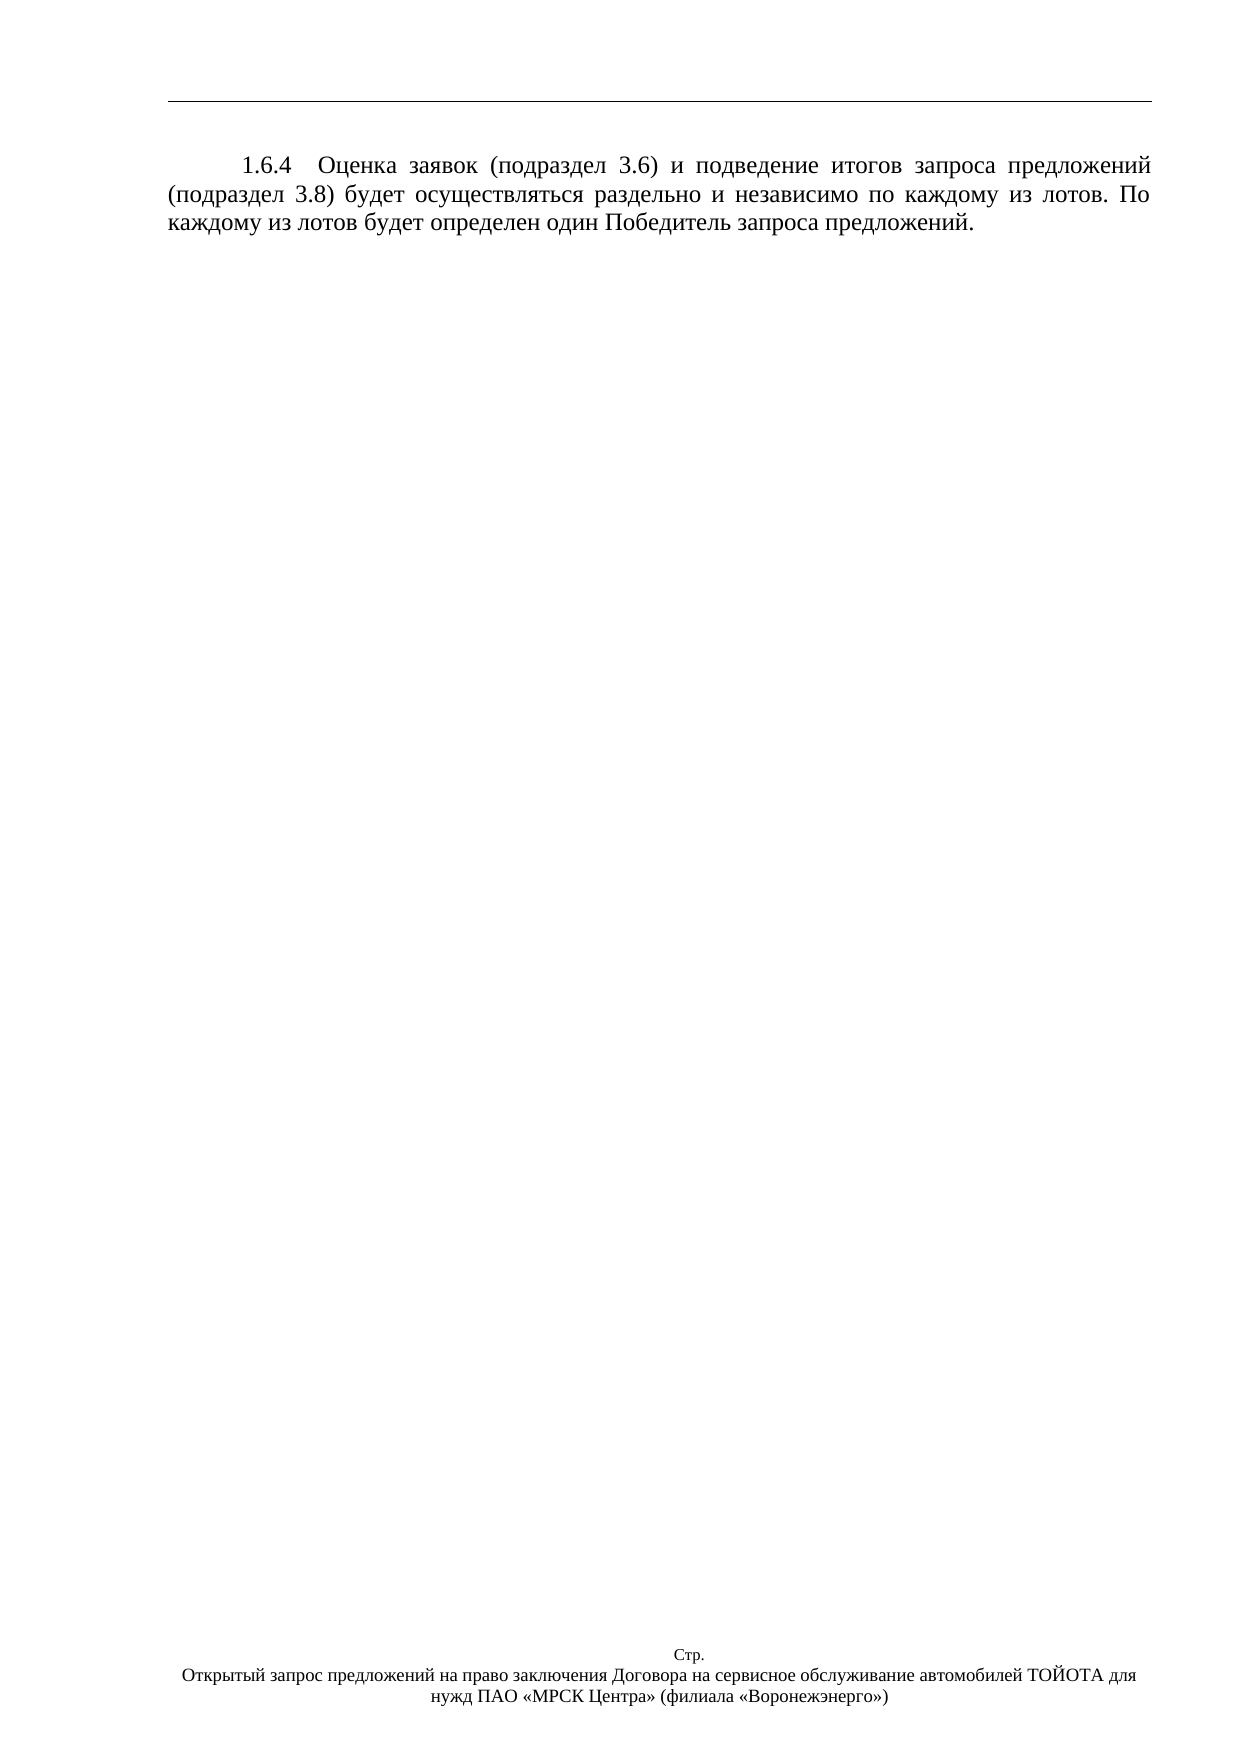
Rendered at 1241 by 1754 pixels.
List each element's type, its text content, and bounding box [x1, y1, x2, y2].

subtitle Оценка заявок (подраздел 3.6) и подведение итогов запроса предложений (подраздел 3.8) будет осуществляться раздельно и независимо по каждому из лотов. По каждому из лотов будет определен один Победитель запроса предложений. [168, 150, 1152, 236]
